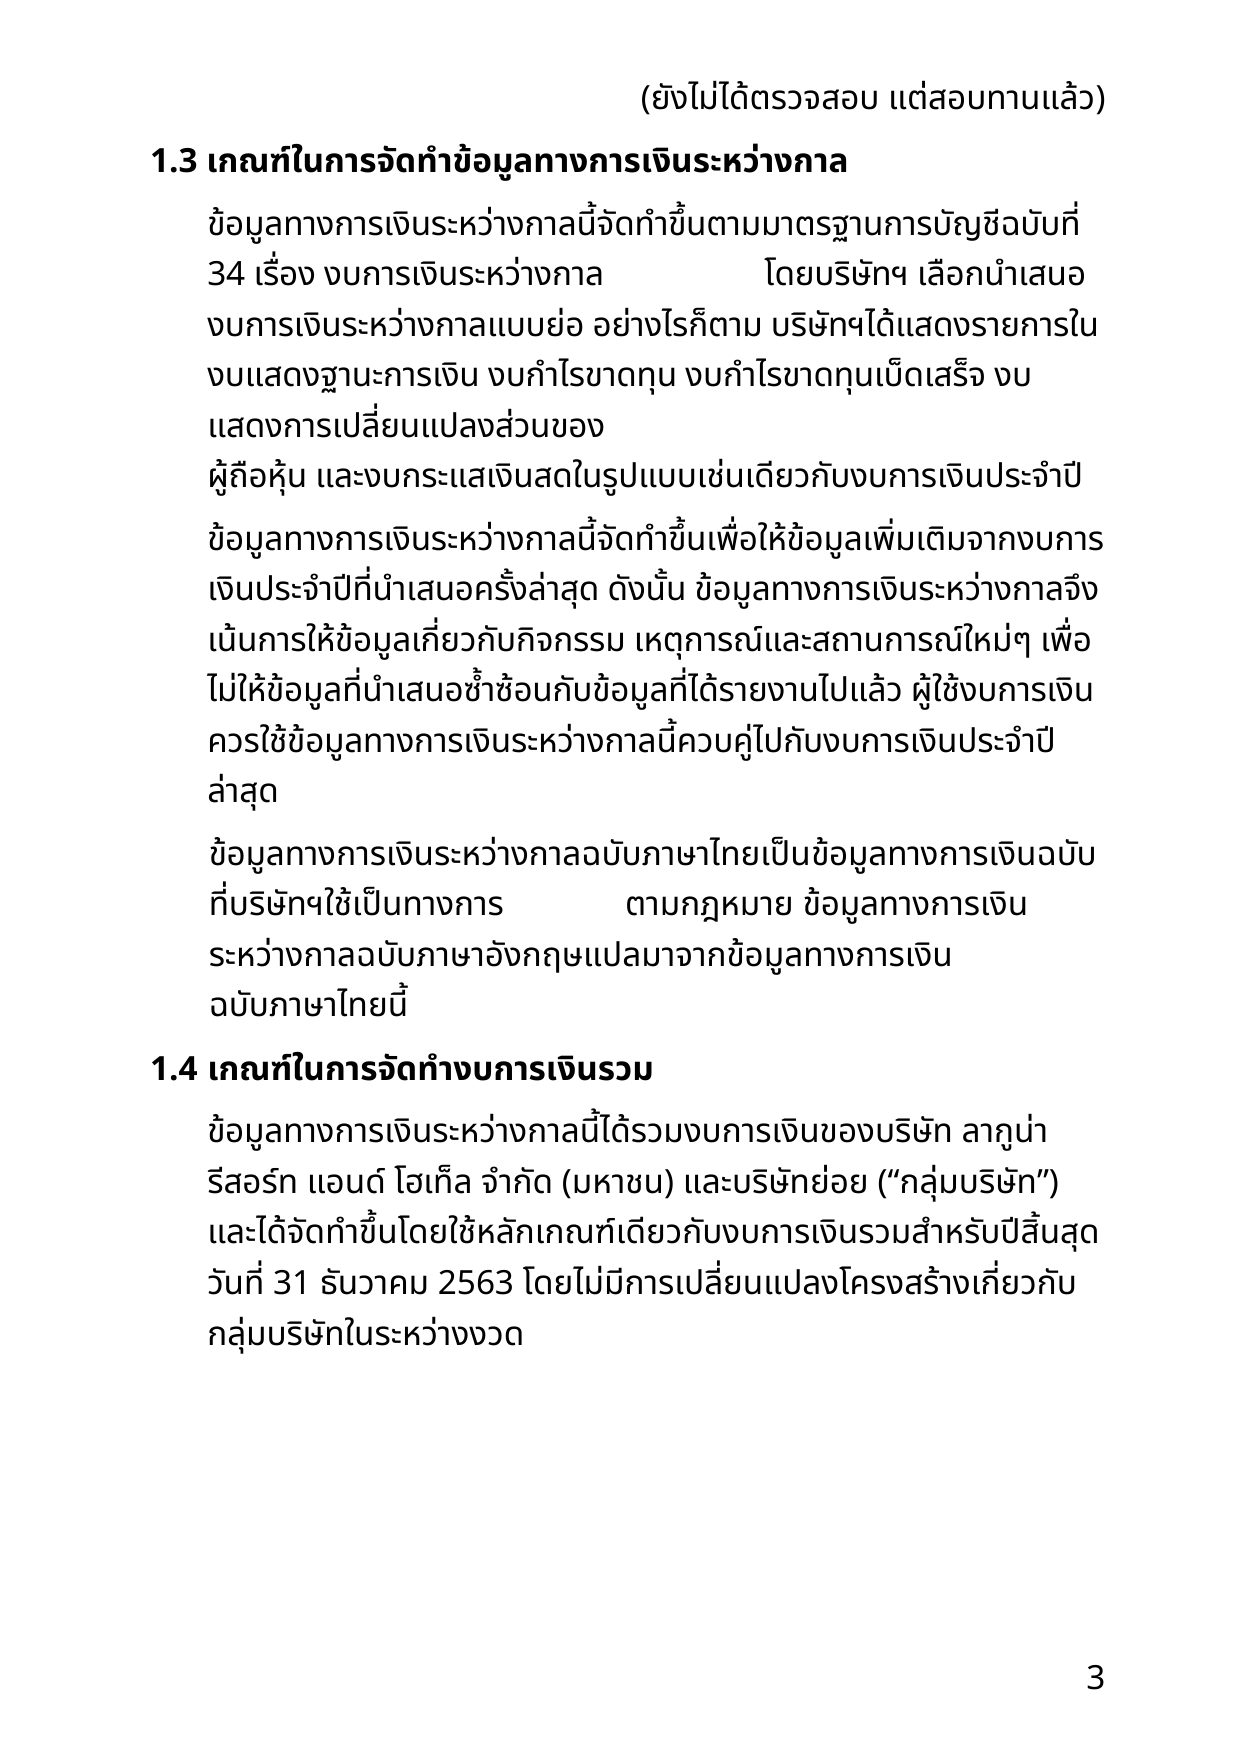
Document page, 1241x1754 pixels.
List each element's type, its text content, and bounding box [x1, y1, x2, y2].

text 1.3 เกณฑ์ในการจัดทำข้อมูลทางการเงินระหว่างกาล [150, 137, 1105, 187]
text ข้อมูลทางการเงินระหว่างกาลนี้จัดทำขึ้นตามมาตรฐานการบัญชีฉบับที่ 34 เรื่อง งบการเงินระหว่างกาล โดยบริษัทฯ เลือกนำเสนองบการเงินระหว่างกาลแบบย่อ อย่างไรก็ตาม บริษัทฯได้แสดงรายการใน งบแสดงฐานะการเงิน งบกำไรขาดทุน งบกำไรขาดทุนเบ็ดเสร็จ งบแสดงการเปลี่ยนแปลงส่วนของ ผู้ถือหุ้น และงบกระแสเงินสดในรูปแบบเช่นเดียวกับงบการเงินประจำปี [150, 200, 1105, 502]
text ข้อมูลทางการเงินระหว่างกาลนี้ได้รวมงบการเงินของบริษัท ลากูน่า รีสอร์ท แอนด์ โฮเท็ล จำกัด (มหาชน) และบริษัทย่อย (“กลุ่มบริษัท”) และได้จัดทำขึ้นโดยใช้หลักเกณฑ์เดียวกับงบการเงินรวมสำหรับปีสิ้นสุดวันที่ 31 ธันวาคม 2563 โดยไม่มีการเปลี่ยนแปลงโครงสร้างเกี่ยวกับกลุ่มบริษัทในระหว่างงวด [150, 1107, 1105, 1360]
text 1.4 เกณฑ์ในการจัดทำงบการเงินรวม [150, 1044, 1105, 1095]
text ข้อมูลทางการเงินระหว่างกาลนี้จัดทำขึ้นเพื่อให้ข้อมูลเพิ่มเติมจากงบการเงินประจำปีที่นำเสนอครั้งล่าสุด ดังนั้น ข้อมูลทางการเงินระหว่างกาลจึงเน้นการให้ข้อมูลเกี่ยวกับกิจกรรม เหตุการณ์และสถานการณ์ใหม่ๆ เพื่อไม่ให้ข้อมูลที่นำเสนอซ้ำซ้อนกับข้อมูลที่ได้รายงานไปแล้ว ผู้ใช้งบการเงินควรใช้ข้อมูลทางการเงินระหว่างกาลนี้ควบคู่ไปกับงบการเงินประจำปีล่าสุด [150, 515, 1105, 817]
text ข้อมูลทางการเงินระหว่างกาลฉบับภาษาไทยเป็นข้อมูลทางการเงินฉบับที่บริษัทฯใช้เป็นทางการ ตามกฎหมาย ข้อมูลทางการเงินระหว่างกาลฉบับภาษาอังกฤษแปลมาจากข้อมูลทางการเงิน ฉบับภาษาไทยนี้ [208, 830, 1105, 1032]
